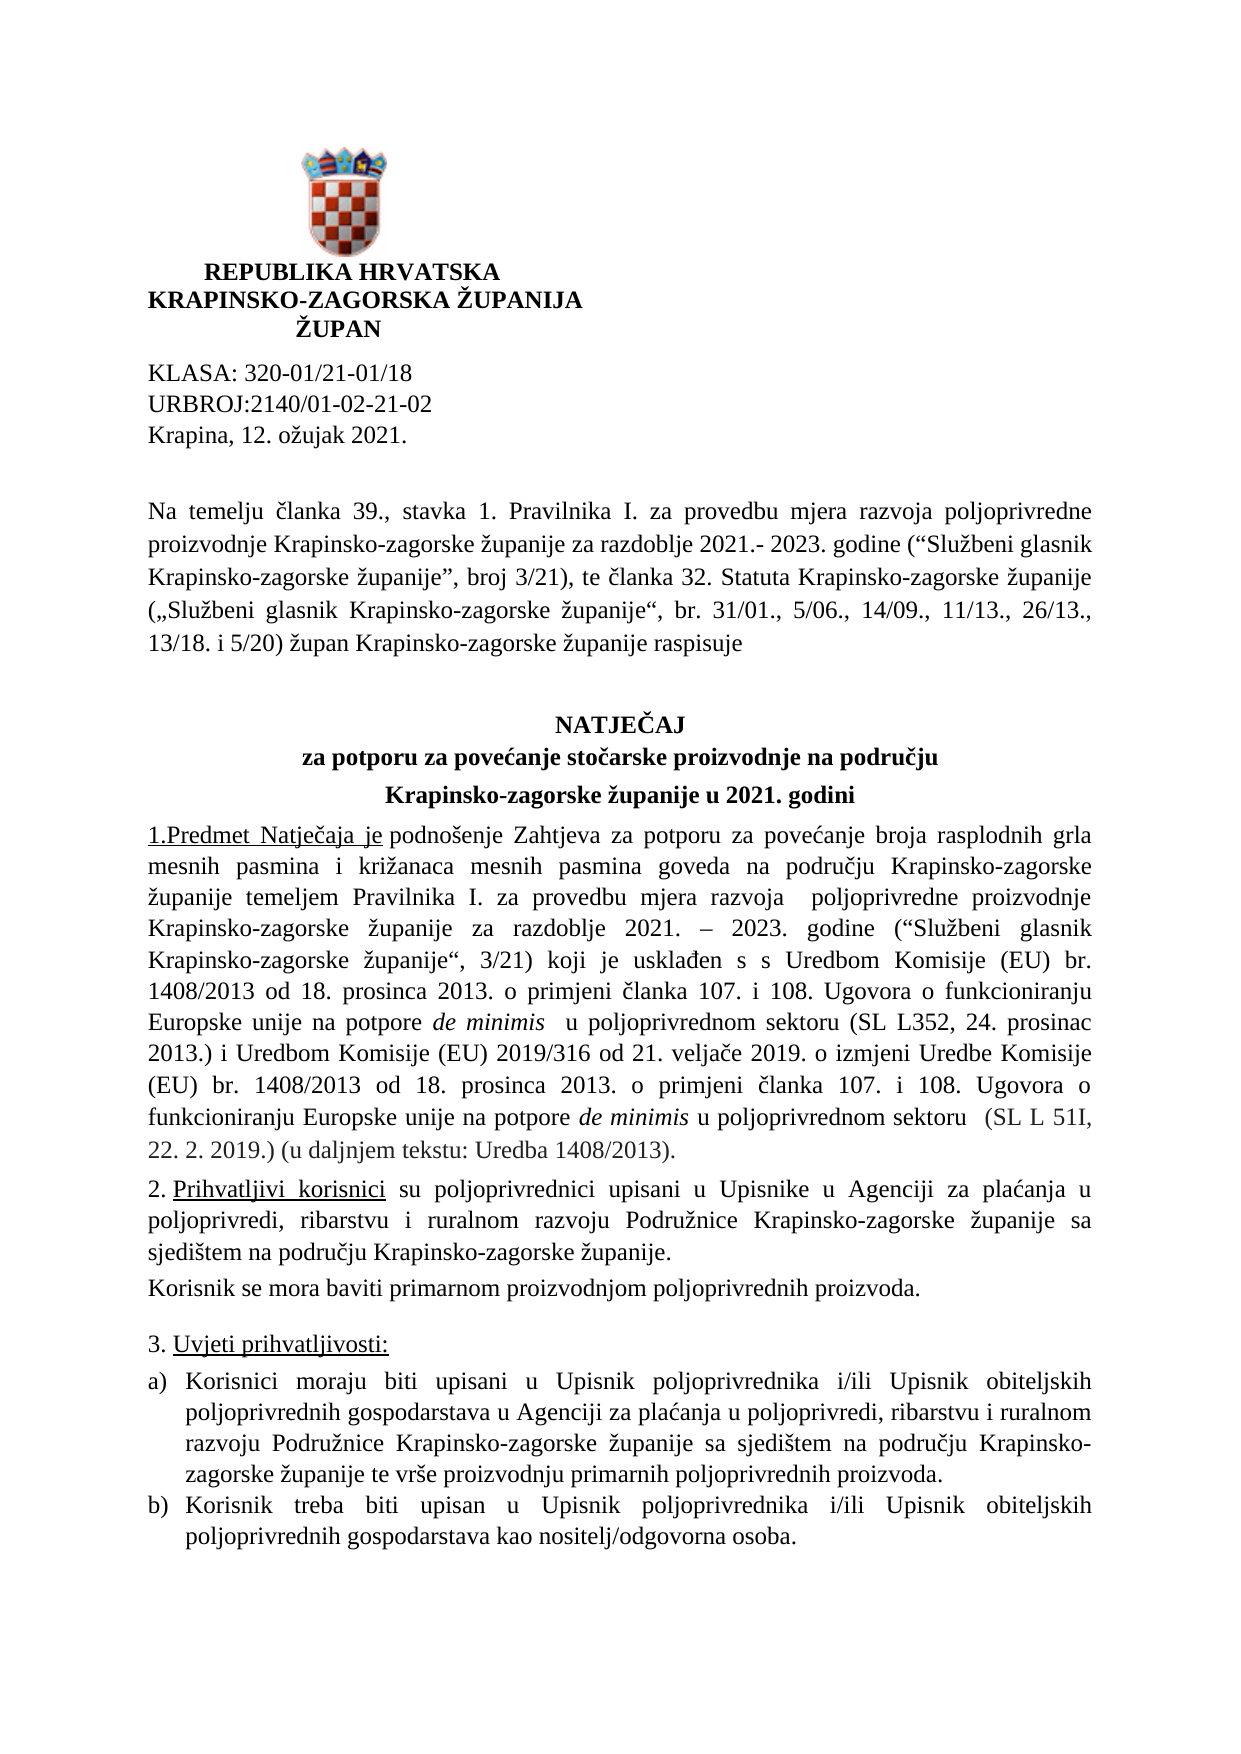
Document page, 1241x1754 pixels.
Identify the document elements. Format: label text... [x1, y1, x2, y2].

text Korisnik se mora baviti primarnom proizvodnjom poljoprivrednih proizvoda. [148, 1273, 1093, 1302]
text 1.Predmet Natječaja je podnošenje Zahtjeva za potporu za povećanje broja rasplodnih grla mesnih pasmina i križanaca mesnih pasmina goveda na području Krapinsko-zagorske županije temeljem Pravilnika I. za provedbu mjera razvoja poljoprivredne proizvodnje Krapinsko-zagorske županije za razdoblje 2021. – 2023. godine (“Službeni glasnik Krapinsko-zagorske županije“, 3/21) koji je usklađen s s Uredbom Komisije (EU) br. 1408/2013 od 18. prosinca 2013. o primjeni članka 107. i 108. Ugovora o funkcioniranju Europske unije na potpore de minimis u poljoprivrednom sektoru (SL L352, 24. prosinac 2013.) i Uredbom Komisije (EU) 2019/316 od 21. veljače 2019. o izmjeni Uredbe Komisije (EU) br. 1408/2013 od 18. prosinca 2013. o primjeni članka 107. i 108. Ugovora o funkcioniranju Europske unije na potpore de minimis u poljoprivrednom sektoru (SL L 51I, 22. 2. 2019.) (u daljnjem tekstu: Uredba 1408/2013). [148, 817, 1093, 1164]
text ŽUPAN [221, 314, 1093, 343]
text REPUBLIKA HRVATSKA KRAPINSKO-ZAGORSKA ŽUPANIJA [148, 257, 1093, 314]
text KLASA: 320-01/21-01/18 URBROJ:2140/01-02-21-02 Krapina, 12. ožujak 2021. [148, 355, 1093, 449]
picture [301, 147, 388, 257]
text Na temelju članka 39., stavka 1. Pravilnika I. za provedbu mjera razvoja poljoprivredne proizvodnje Krapinsko-zagorske županije za razdoblje 2021.- 2023. godine (“Službeni glasnik Krapinsko-zagorske županije”, broj 3/21), te članka 32. Statuta Krapinsko-zagorske županije („Službeni glasnik Krapinsko-zagorske županije“, br. 31/01., 5/06., 14/09., 11/13., 26/13., 13/18. i 5/20) župan Krapinsko-zagorske županije raspisuje [148, 496, 1093, 657]
text 2. Prihvatljivi korisnici su poljoprivrednici upisani u Upisnike u Agenciji za plaćanja u poljoprivredi, ribarstvu i ruralnom razvoju Podružnice Krapinsko-zagorske županije sa sjedištem na području Krapinsko-zagorske županije. [148, 1172, 1093, 1265]
text 3. Uvjeti prihvatljivosti: [148, 1327, 1093, 1358]
list Korisnici moraju biti upisani u Upisnik poljoprivrednika i/ili Upisnik obiteljskih poljoprivrednih gospodarstava u Agenciji za plaćanja u poljoprivredi, ribarstvu i ruralnom razvoju Podružnice Krapinsko-zagorske županije sa sjedištem na području Krapinsko-zagorske županije te vrše proizvodnju primarnih poljoprivrednih proizvoda. [148, 1366, 1093, 1488]
list Korisnik treba biti upisan u Upisnik poljoprivrednika i/ili Upisnik obiteljskih poljoprivrednih gospodarstava kao nositelj/odgovorna osoba. [148, 1490, 1093, 1550]
text Krapinsko-zagorske županije u 2021. godini [148, 778, 1093, 809]
text NATJEČAJ za potporu za povećanje stočarske proizvodnje na području [148, 708, 1093, 770]
